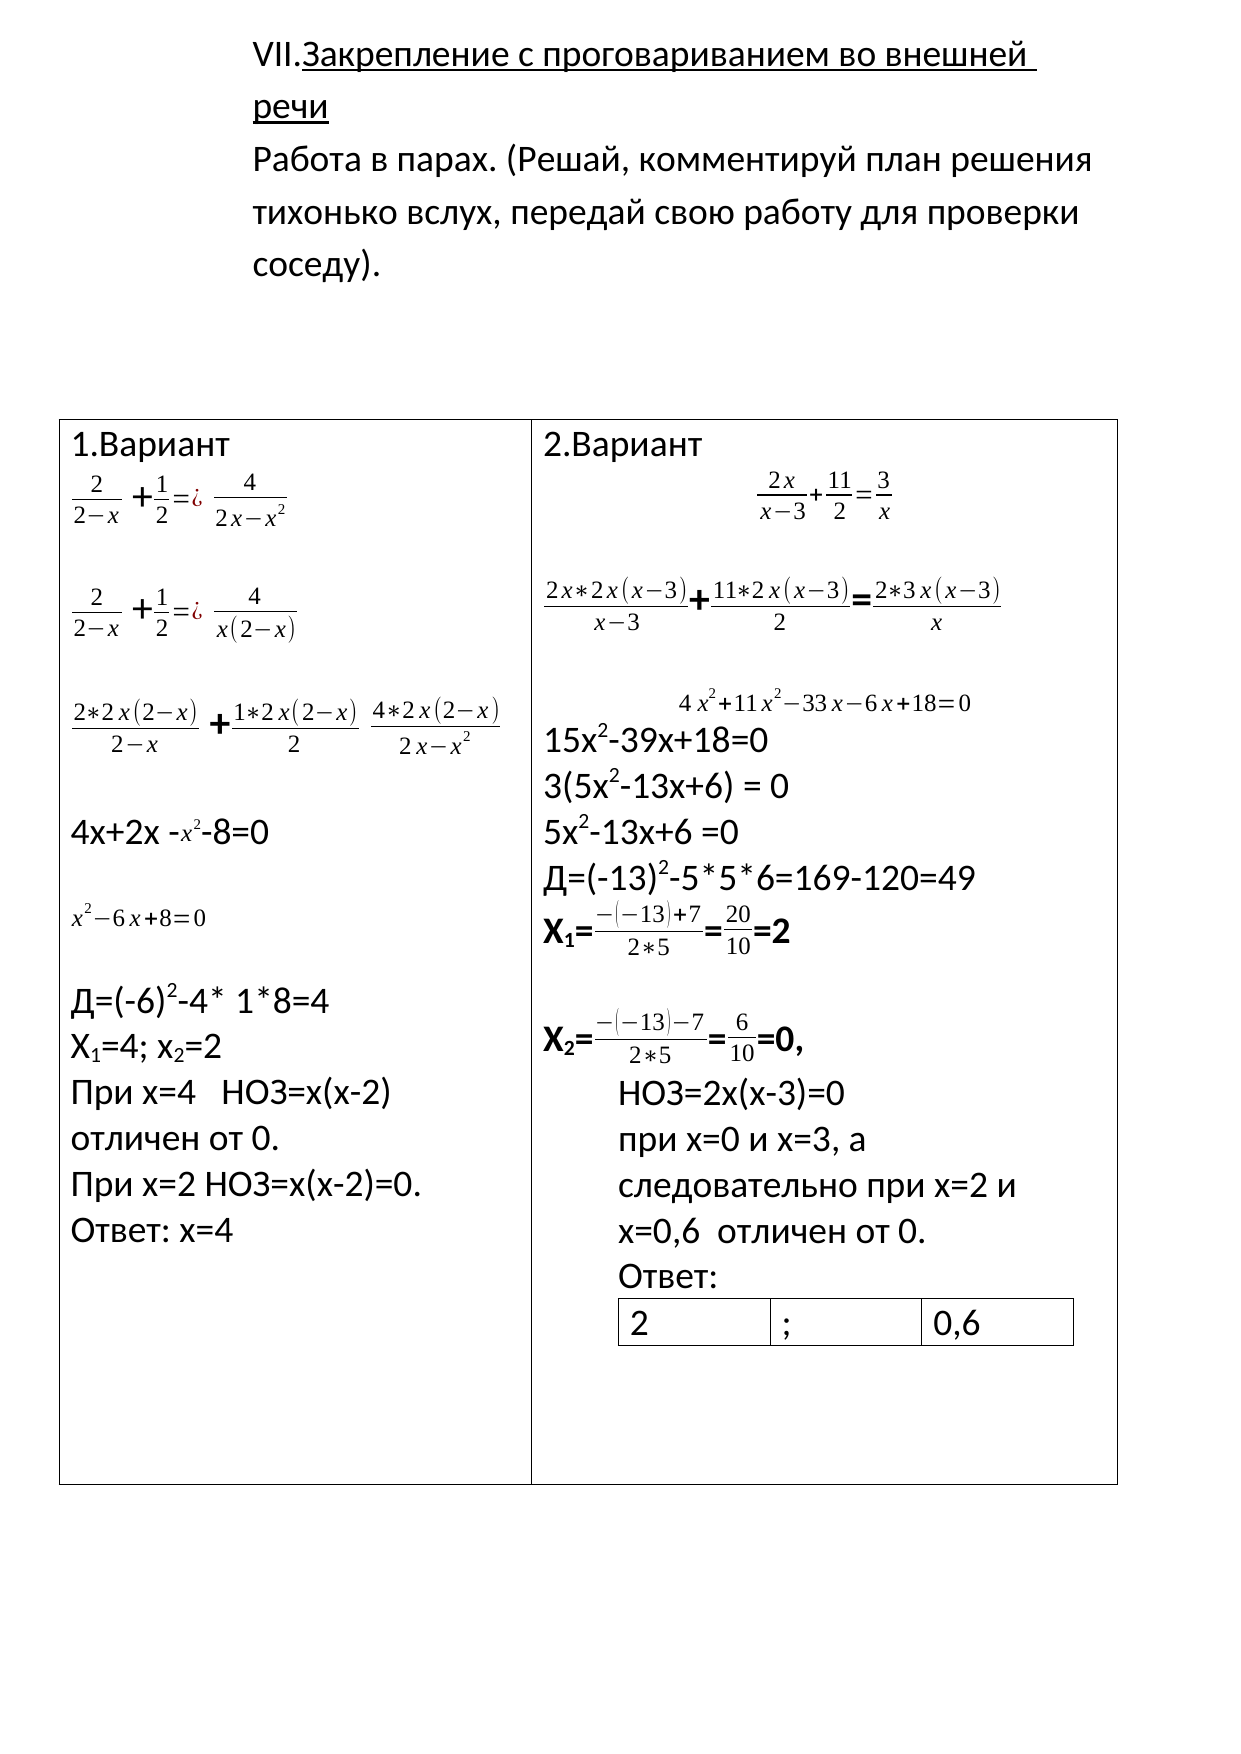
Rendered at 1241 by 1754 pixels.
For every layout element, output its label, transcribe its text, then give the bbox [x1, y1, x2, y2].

table_header 2.Вариант += 15х2-39х+18=0 3(5х2-13х+6) = 0 5х2-13х+6 =0 Д=(-13)2-5*5*6=169-120=49 Х1===2 Х2===0, НОЗ=2х(х-3)=0 при х=0 и х=3, а следовательно при х=2 и х=0,6 отличен от 0. Ответ: [532, 420, 1117, 1484]
list VII.Закрепление с проговариванием во внешней речи [252, 29, 1107, 128]
table_header 1.Вариант + + + 4х+2х --8=0 Д=(-6)2-4* 1*8=4 Х1=4; х2=2 При х=4 НОЗ=х(х-2) отличен от 0. При х=2 НОЗ=х(х-2)=0. Ответ: х=4 [60, 420, 531, 1484]
list Работа в парах. (Решай, комментируй план решения тихонько вслух, передай свою работу для проверки соседу). [252, 135, 1107, 286]
